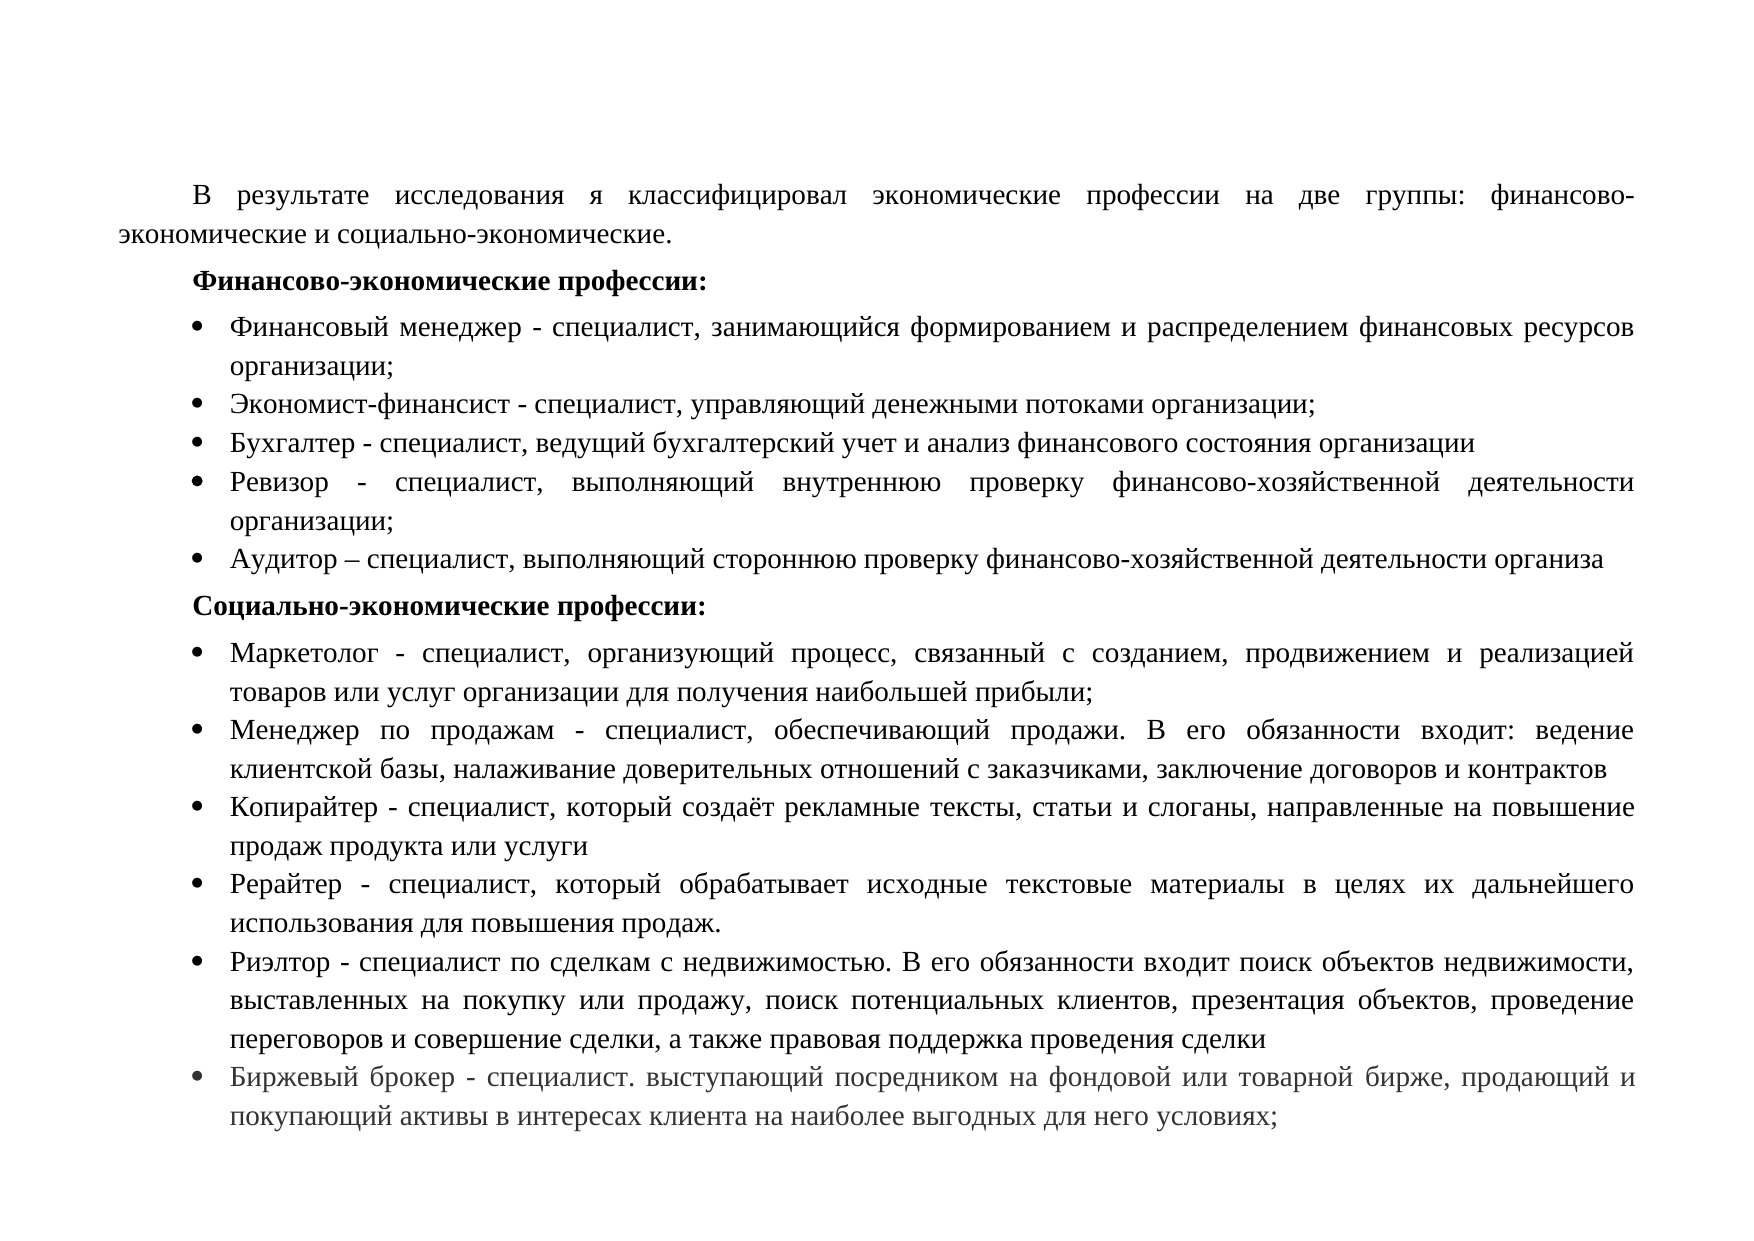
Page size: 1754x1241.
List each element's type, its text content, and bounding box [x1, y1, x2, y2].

list Аудитор – специалист, выполняющий стороннюю проверку финансово-хозяйственной деятельности организа [192, 541, 1636, 575]
text Социально-экономические профессии: [118, 588, 1636, 622]
list Рерайтер - специалист, который обрабатывает исходные текстовые материалы в целях их дальнейшего использования для повышения продаж. [192, 867, 1636, 939]
text Финансово-экономические профессии: [118, 263, 1636, 296]
list Экономист-финансист - специалист, управляющий денежными потоками организации; [192, 387, 1636, 420]
list Риэлтор - специалист по сделкам с недвижимостью. В его обязанности входит поиск объектов недвижимости, выставленных на покупку или продажу, поиск потенциальных клиентов, презентация объектов, проведение переговоров и совершение сделки, а также правовая поддержка проведения сделки [192, 944, 1636, 1054]
list Ревизор - специалист, выполняющий внутреннюю проверку финансово-хозяйственной деятельности организации; [192, 464, 1636, 536]
list Бухгалтер - специалист, ведущий бухгалтерский учет и анализ финансового состояния организации [192, 425, 1636, 459]
list Менеджер по продажам - специалист, обеспечивающий продажи. В его обязанности входит: ведение клиентской базы, налаживание доверительных отношений с заказчиками, заключение договоров и контрактов [192, 712, 1636, 784]
list Маркетолог - специалист, организующий процесс, связанный с созданием, продвижением и реализацией товаров или услуг организации для получения наибольшей прибыли; [192, 635, 1636, 707]
list Финансовый менеджер - специалист, занимающийся формированием и распределением финансовых ресурсов организации; [192, 309, 1636, 382]
list Биржевый брокер - специалист. выступающий посредником на фондовой или товарной бирже, продающий и покупающий активы в интересах клиента на наиболее выгодных для него условиях; [192, 1059, 1636, 1132]
text В результате исследования я классифицировал экономические профессии на две группы: финансово-экономические и социально-экономические. [118, 177, 1636, 249]
list Копирайтер - специалист, который создаёт рекламные тексты, статьи и слоганы, направленные на повышение продаж продукта или услуги [192, 789, 1636, 862]
